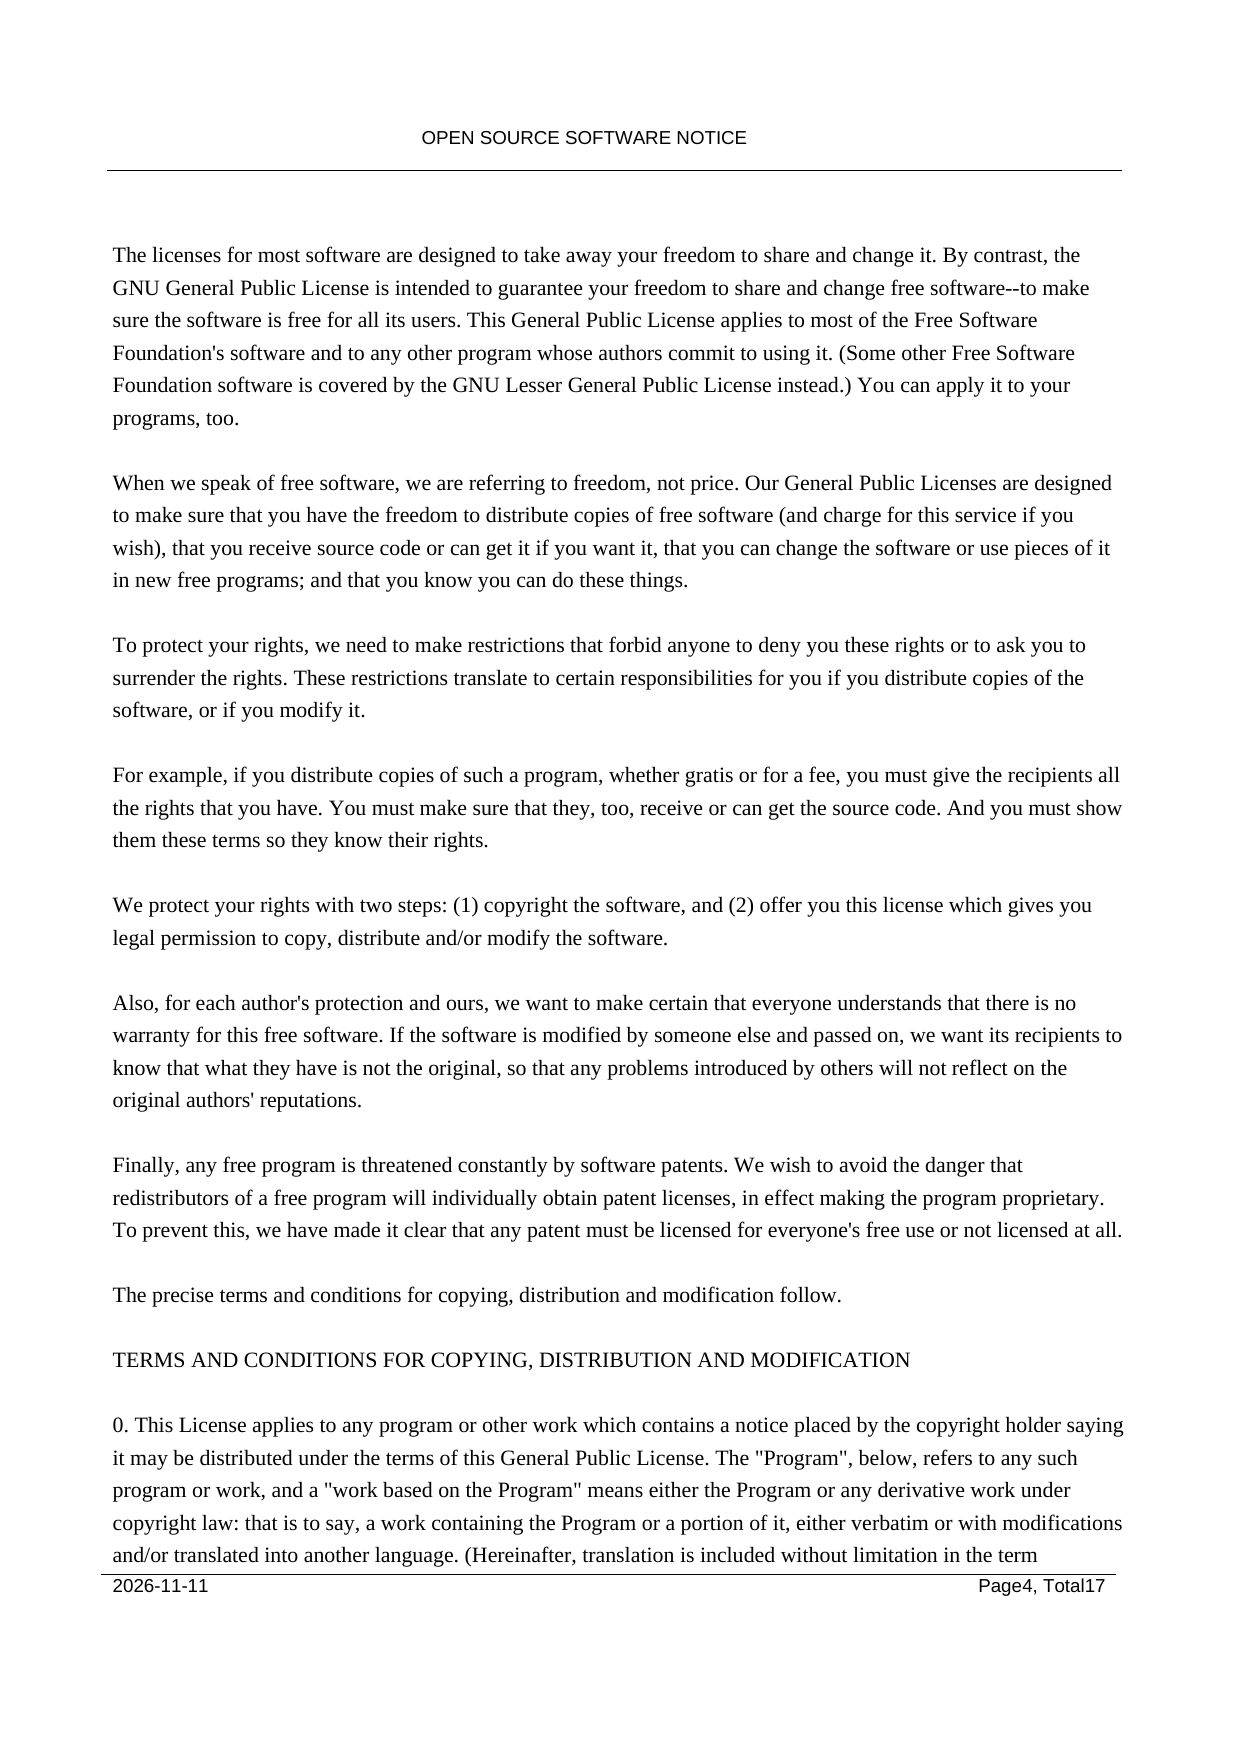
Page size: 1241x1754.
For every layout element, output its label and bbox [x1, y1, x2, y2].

text [112, 206, 1128, 1571]
